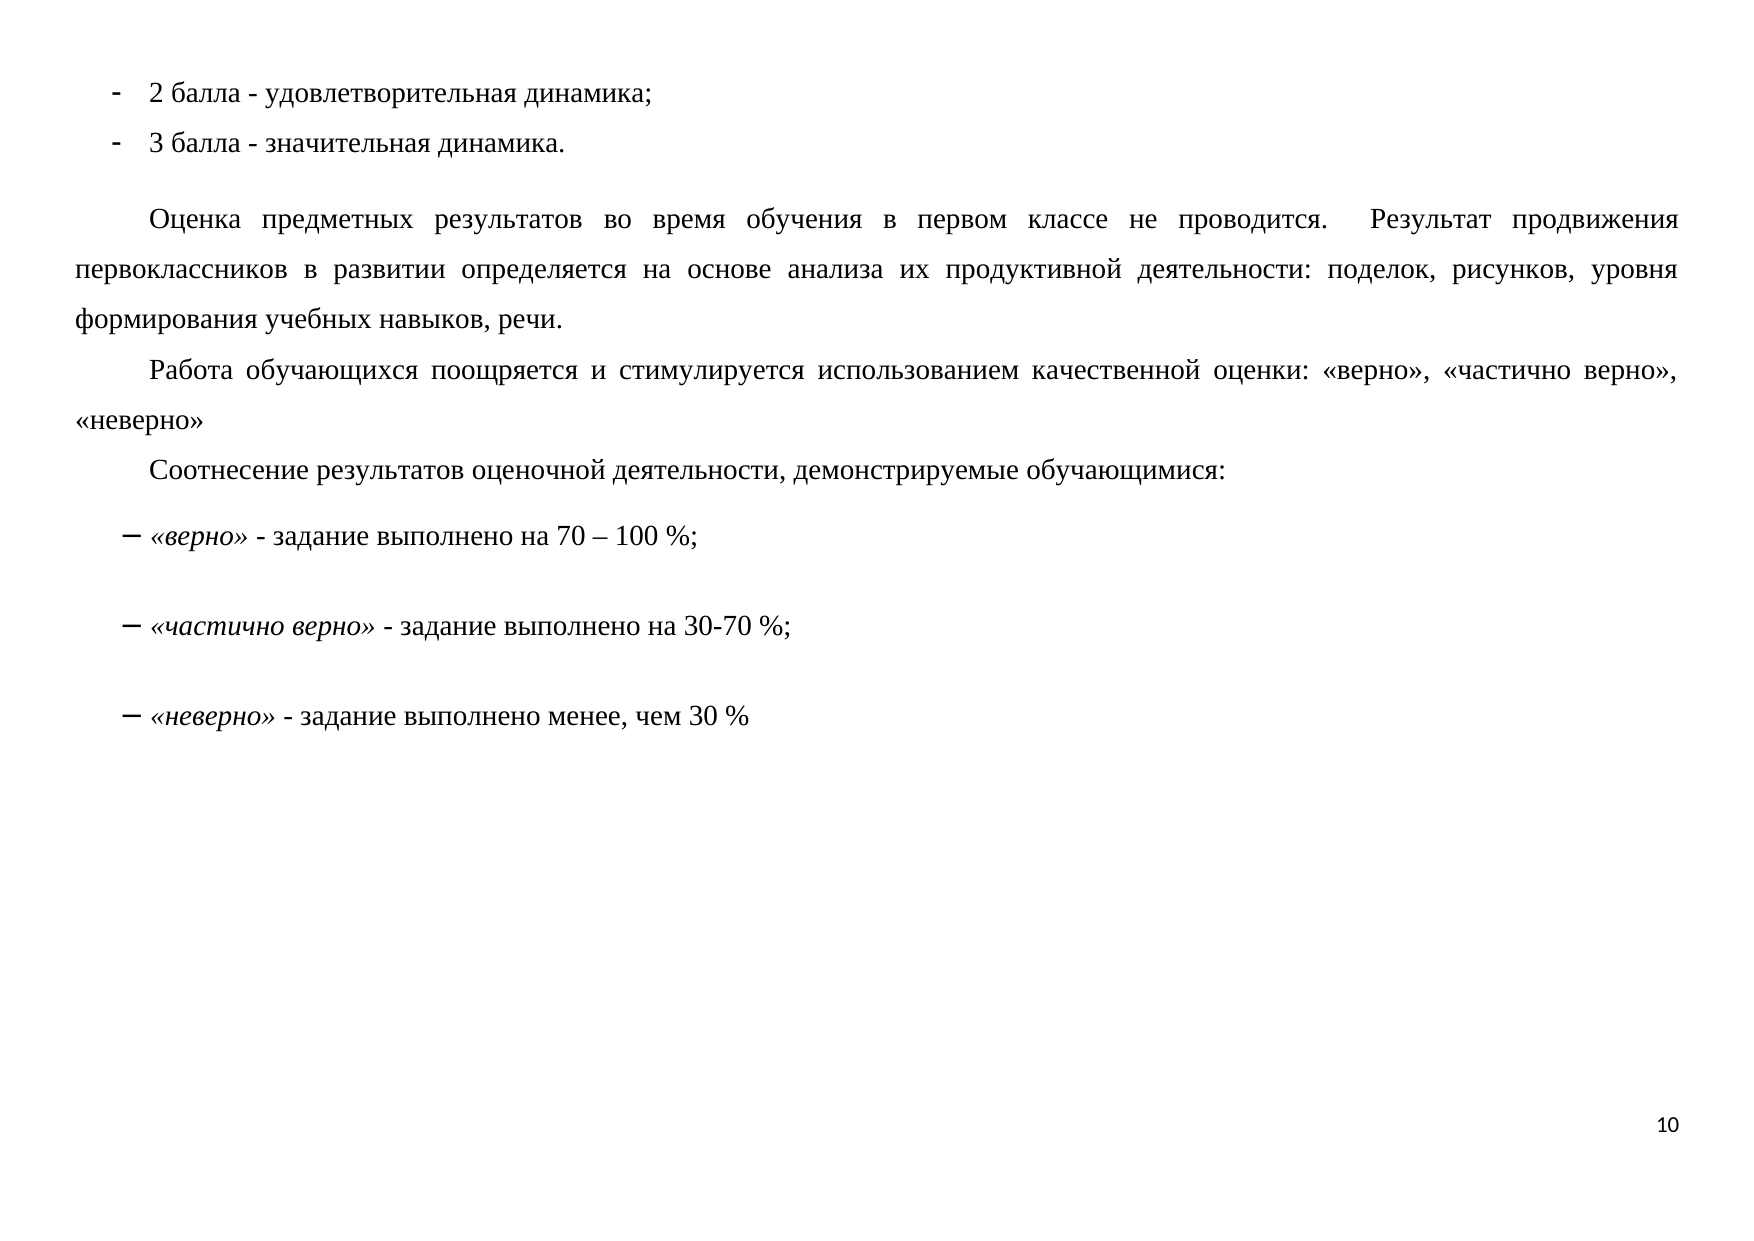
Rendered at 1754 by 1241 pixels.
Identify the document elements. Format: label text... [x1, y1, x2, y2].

list 3 балла - значительная динамика. [111, 125, 1679, 159]
text Соотнесение результатов оценочной деятельности, демонстрируемые обучающимися: [75, 452, 1679, 486]
list «частично верно» - задание выполнено на 30-70 %; [75, 592, 1679, 652]
text Работа обучающихся поощряется и стимулируется использованием качественной оценки: «верно», «частично верно», «неверно» [75, 352, 1679, 436]
list 2 балла - удовлетворительная динамика; [111, 75, 1679, 109]
text Оценка предметных результатов во время обучения в первом классе не проводится. Результат продвижения первоклассников в развитии определяется на основе анализа их продуктивной деятельности: поделок, рисунков, уровня формирования учебных навыков, речи. [75, 201, 1679, 335]
list «неверно» - задание выполнено менее, чем 30 % [75, 682, 1679, 742]
list «верно» - задание выполнено на 70 – 100 %; [75, 503, 1679, 562]
